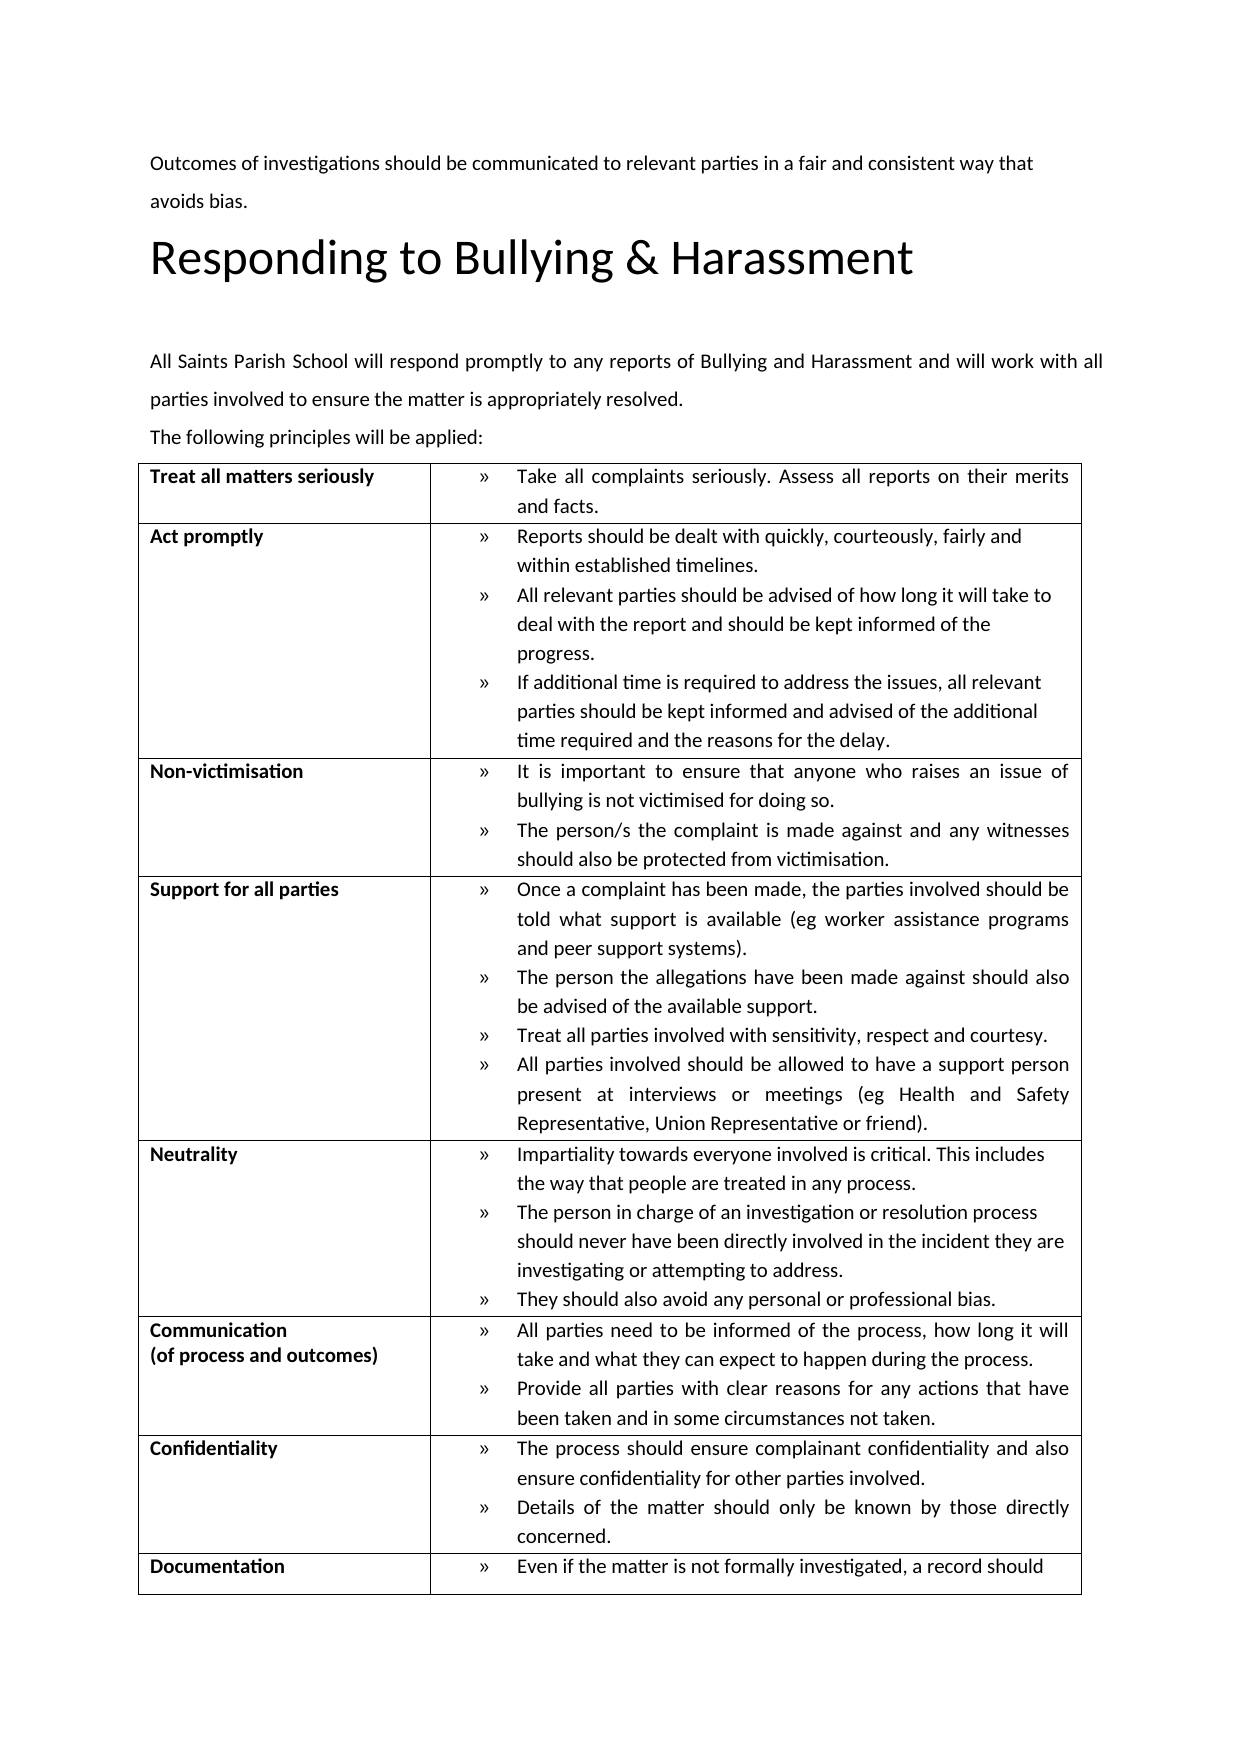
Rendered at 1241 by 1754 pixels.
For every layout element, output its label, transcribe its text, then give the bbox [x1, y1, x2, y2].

table_cell Confidentiality [139, 1436, 430, 1553]
text All Saints Parish School will respond promptly to any reports of Bullying and Harassment and will work with all parties involved to ensure the matter is appropriately resolved. [150, 348, 1106, 412]
table_header Treat all matters seriously [139, 464, 430, 522]
table_cell Neutrality [139, 1141, 430, 1316]
table_cell The process should ensure complainant confidentiality and also ensure confidentiality for other parties involved. Details of the matter should only be known by those directly concerned. [431, 1436, 1081, 1553]
table_header Take all complaints seriously. Assess all reports on their merits and facts. [431, 464, 1081, 522]
table_cell All parties need to be informed of the process, how long it will take and what they can expect to happen during the process. Provide all parties with clear reasons for any actions that have been taken and in some circumstances not taken. [431, 1317, 1081, 1434]
table_cell Reports should be dealt with quickly, courteously, fairly and within established timelines. All relevant parties should be advised of how long it will take to deal with the report and should be kept informed of the progress. If additional time is required to address the issues, all relevant parties should be kept informed and advised of the additional time required and the reasons for the delay. [431, 524, 1081, 757]
text Responding to Bullying & Harassment [150, 226, 1090, 287]
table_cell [431, 1554, 1081, 1593]
text The following principles will be applied: [150, 424, 1106, 450]
table_cell Documentation [139, 1554, 430, 1593]
table_cell Support for all parties [139, 877, 430, 1140]
table_cell Act promptly [139, 524, 430, 757]
table_cell Impartiality towards everyone involved is critical. This includes the way that people are treated in any process. The person in charge of an investigation or resolution process should never have been directly involved in the incident they are investigating or attempting to address. They should also avoid any personal or professional bias. [431, 1141, 1081, 1316]
text Outcomes of investigations should be communicated to relevant parties in a fair and consistent way that avoids bias. [150, 150, 1090, 213]
table_cell Non-victimisation [139, 759, 430, 876]
table_cell It is important to ensure that anyone who raises an issue of bullying is not victimised for doing so. The person/s the complaint is made against and any witnesses should also be protected from victimisation. [431, 759, 1081, 876]
table_cell Communication (of process and outcomes) [139, 1317, 430, 1434]
table_cell Once a complaint has been made, the parties involved should be told what support is available (eg worker assistance programs and peer support systems). The person the allegations have been made against should also be advised of the available support. Treat all parties involved with sensitivity, respect and courtesy. All parties involved should be allowed to have a support person present at interviews or meetings (eg Health and Safety Representative, Union Representative or friend). [431, 877, 1081, 1140]
